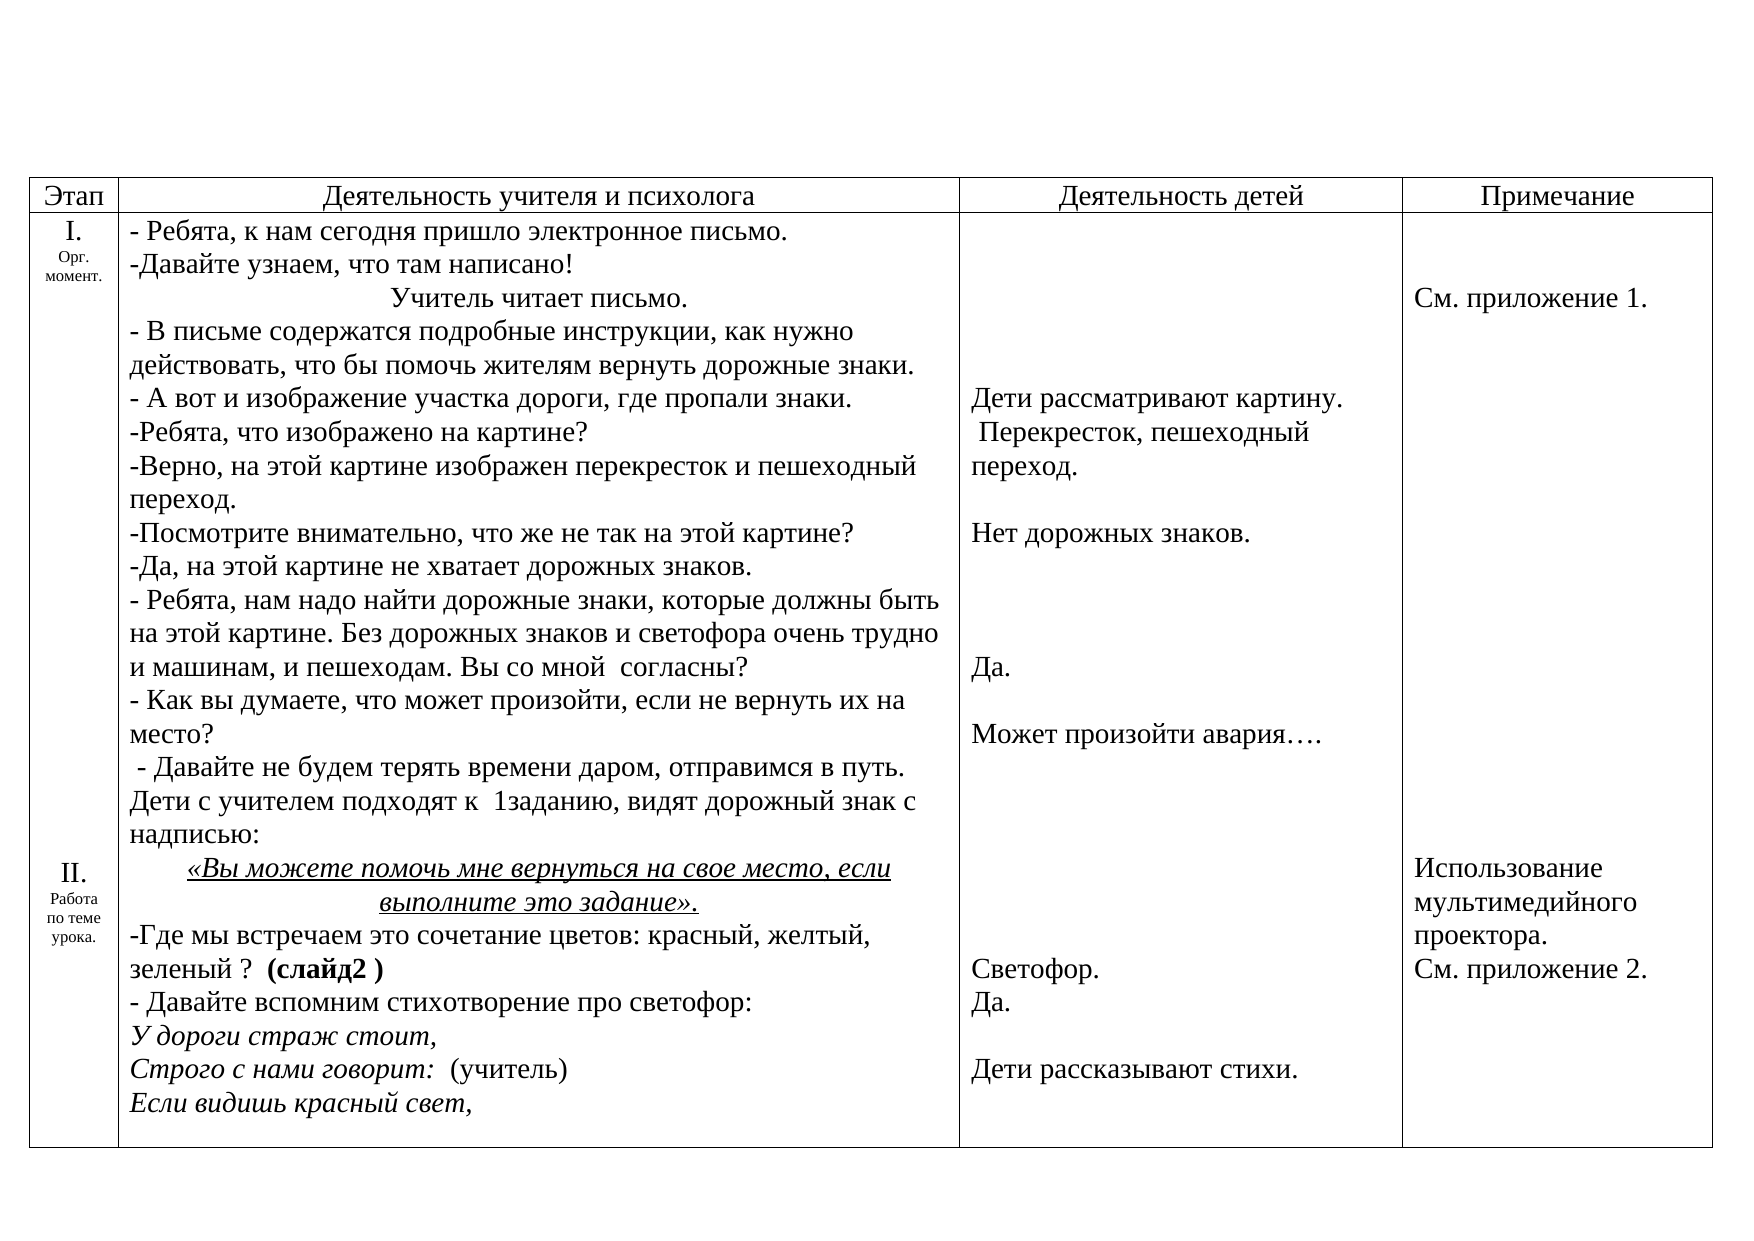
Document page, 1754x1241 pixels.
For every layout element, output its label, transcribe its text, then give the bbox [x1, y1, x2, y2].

table_header Деятельность учителя и психолога [119, 178, 959, 212]
table_header Примечание [1403, 178, 1712, 212]
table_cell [960, 213, 1402, 1147]
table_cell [30, 213, 118, 1147]
table_header Деятельность детей [960, 178, 1402, 212]
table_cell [119, 213, 959, 1147]
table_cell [1403, 213, 1712, 1147]
table_header Этап [30, 178, 118, 212]
